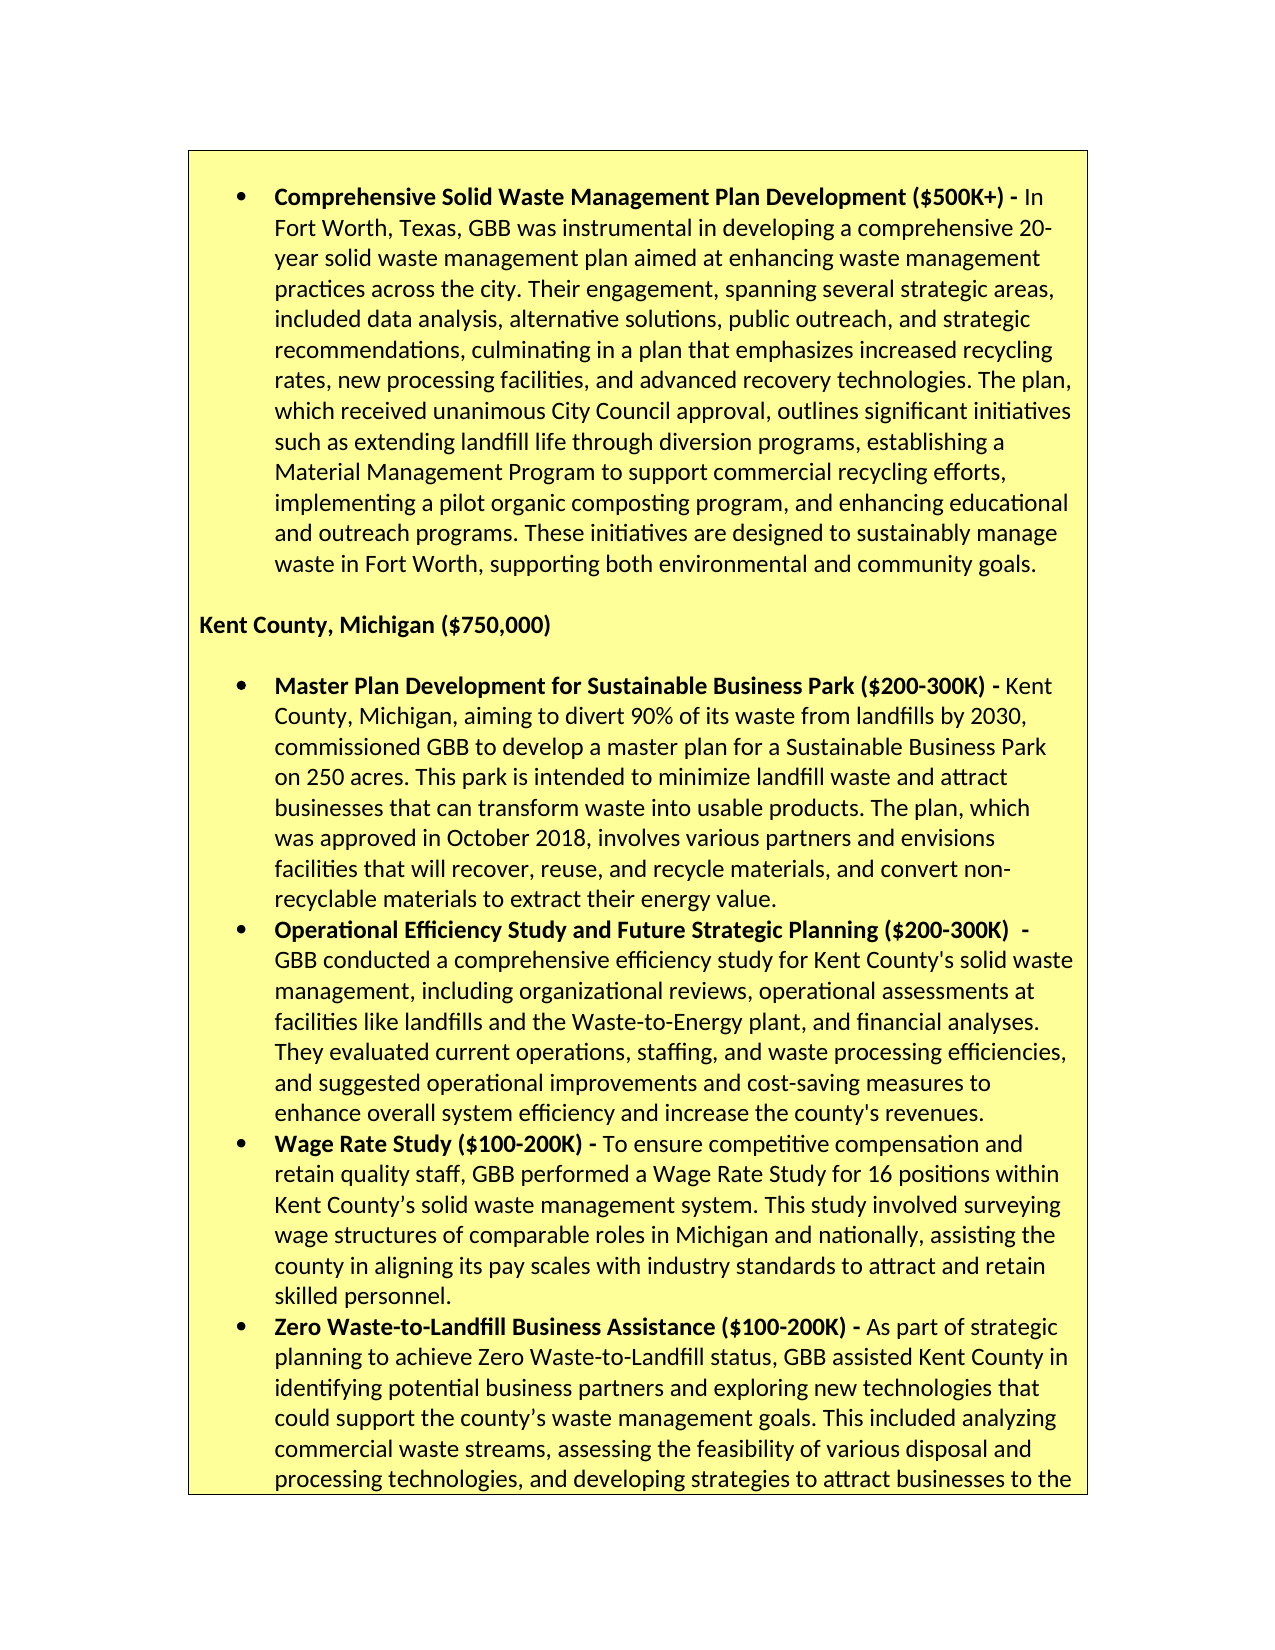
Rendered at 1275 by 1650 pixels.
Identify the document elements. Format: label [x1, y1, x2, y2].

table_header [189, 151, 1087, 1494]
